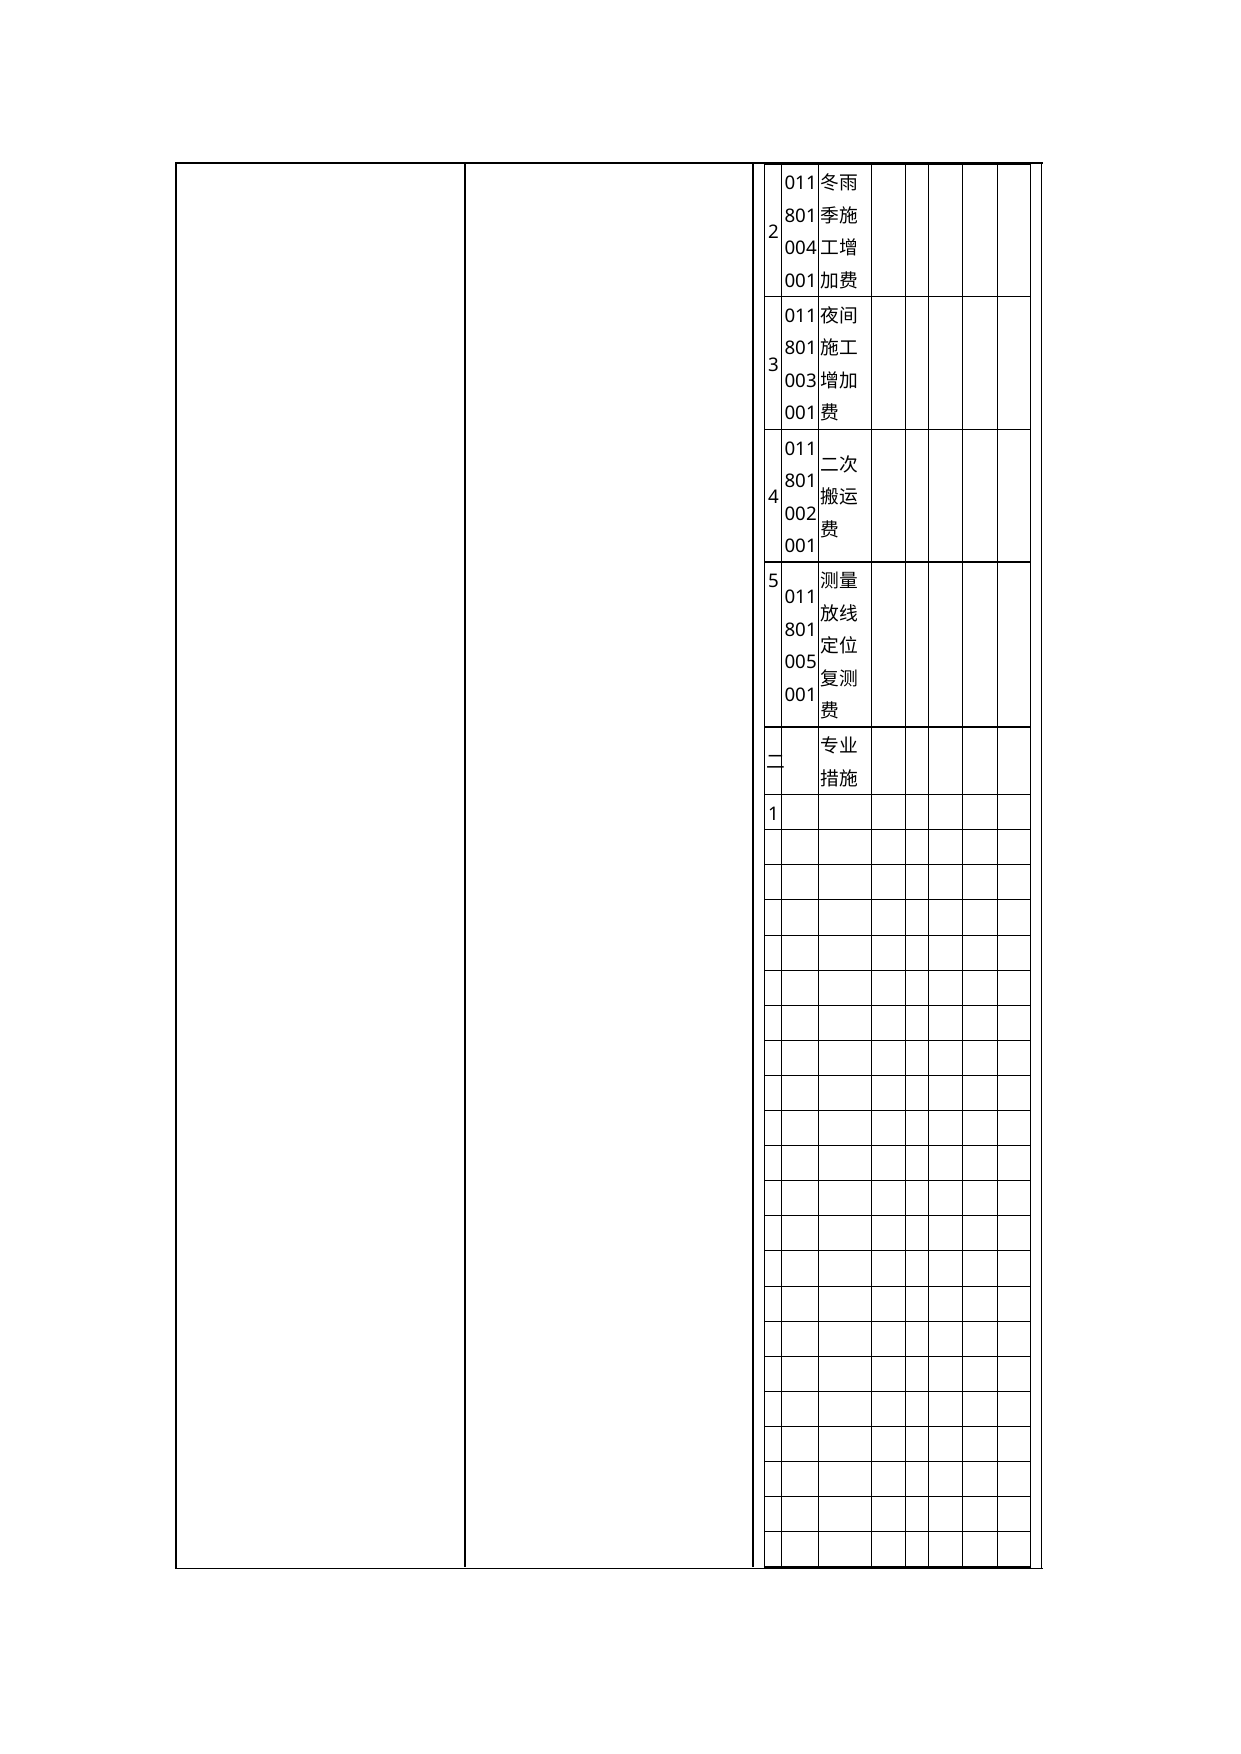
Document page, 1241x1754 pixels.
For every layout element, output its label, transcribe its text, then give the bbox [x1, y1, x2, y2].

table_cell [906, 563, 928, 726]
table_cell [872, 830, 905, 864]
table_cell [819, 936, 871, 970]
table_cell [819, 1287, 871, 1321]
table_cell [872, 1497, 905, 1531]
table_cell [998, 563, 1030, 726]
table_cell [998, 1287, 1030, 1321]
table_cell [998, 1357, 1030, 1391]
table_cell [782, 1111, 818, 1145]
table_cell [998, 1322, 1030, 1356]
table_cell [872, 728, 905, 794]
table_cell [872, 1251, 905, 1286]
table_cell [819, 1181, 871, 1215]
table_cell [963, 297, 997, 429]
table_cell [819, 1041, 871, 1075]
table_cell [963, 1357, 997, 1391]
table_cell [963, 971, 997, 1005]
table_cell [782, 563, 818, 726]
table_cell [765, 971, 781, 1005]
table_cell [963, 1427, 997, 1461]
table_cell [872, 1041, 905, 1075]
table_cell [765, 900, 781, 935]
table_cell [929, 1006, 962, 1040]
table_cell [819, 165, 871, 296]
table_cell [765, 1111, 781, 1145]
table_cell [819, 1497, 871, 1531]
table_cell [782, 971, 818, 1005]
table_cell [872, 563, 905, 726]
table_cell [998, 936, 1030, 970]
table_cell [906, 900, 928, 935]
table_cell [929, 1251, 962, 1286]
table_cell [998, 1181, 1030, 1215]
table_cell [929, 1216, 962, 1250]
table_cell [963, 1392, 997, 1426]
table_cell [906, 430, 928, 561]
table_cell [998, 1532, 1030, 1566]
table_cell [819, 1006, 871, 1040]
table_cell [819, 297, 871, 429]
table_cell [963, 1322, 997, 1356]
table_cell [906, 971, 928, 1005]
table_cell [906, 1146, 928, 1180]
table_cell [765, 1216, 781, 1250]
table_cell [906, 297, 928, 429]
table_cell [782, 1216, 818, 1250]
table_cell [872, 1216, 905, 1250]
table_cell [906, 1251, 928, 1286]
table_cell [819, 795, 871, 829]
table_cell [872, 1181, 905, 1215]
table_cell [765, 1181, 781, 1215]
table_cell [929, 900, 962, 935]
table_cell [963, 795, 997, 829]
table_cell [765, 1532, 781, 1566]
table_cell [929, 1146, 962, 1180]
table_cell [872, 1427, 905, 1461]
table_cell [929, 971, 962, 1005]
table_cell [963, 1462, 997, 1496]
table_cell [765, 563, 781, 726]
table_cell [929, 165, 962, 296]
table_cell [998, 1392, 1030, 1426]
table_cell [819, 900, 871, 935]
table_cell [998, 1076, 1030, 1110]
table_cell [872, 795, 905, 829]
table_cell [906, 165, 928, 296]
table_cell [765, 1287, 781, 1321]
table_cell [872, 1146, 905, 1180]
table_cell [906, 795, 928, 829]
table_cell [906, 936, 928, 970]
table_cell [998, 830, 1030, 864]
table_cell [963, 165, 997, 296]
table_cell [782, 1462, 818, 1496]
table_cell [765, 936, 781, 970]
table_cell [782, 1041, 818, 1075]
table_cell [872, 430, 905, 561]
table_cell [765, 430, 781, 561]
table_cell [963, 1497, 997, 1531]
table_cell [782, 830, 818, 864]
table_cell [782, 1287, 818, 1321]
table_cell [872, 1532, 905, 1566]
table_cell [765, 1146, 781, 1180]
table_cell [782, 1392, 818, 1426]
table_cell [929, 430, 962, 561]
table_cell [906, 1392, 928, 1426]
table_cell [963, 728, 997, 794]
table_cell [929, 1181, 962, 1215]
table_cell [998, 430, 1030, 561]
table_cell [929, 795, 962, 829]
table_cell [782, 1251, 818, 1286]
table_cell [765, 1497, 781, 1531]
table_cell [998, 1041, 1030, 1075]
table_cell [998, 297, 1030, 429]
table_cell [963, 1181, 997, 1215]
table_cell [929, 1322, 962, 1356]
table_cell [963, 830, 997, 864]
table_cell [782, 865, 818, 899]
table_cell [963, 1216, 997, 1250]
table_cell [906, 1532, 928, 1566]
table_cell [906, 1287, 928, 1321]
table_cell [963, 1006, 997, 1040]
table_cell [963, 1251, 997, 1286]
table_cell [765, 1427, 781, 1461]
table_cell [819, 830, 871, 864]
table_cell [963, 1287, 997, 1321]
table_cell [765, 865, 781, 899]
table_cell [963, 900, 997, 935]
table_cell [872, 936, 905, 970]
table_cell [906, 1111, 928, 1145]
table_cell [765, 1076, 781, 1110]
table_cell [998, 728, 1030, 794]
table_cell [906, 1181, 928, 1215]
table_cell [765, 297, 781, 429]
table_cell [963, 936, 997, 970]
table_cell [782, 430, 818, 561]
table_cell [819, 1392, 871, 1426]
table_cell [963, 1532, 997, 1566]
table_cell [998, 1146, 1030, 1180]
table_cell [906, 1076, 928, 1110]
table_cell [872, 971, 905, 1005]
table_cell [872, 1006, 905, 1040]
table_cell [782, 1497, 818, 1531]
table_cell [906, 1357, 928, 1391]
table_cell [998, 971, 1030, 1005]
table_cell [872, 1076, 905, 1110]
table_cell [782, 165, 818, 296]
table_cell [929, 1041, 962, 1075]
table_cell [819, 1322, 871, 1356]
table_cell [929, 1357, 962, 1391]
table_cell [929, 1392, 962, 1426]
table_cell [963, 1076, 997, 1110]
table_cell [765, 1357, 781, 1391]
table_cell 1 [177, 164, 464, 1567]
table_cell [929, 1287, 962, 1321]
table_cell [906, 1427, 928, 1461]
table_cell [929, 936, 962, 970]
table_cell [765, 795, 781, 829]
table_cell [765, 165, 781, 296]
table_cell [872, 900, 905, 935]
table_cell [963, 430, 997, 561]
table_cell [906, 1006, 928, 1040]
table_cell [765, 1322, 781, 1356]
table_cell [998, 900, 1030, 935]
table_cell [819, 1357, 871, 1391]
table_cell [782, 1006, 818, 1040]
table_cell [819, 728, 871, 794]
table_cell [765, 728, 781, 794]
table_cell [466, 164, 752, 1567]
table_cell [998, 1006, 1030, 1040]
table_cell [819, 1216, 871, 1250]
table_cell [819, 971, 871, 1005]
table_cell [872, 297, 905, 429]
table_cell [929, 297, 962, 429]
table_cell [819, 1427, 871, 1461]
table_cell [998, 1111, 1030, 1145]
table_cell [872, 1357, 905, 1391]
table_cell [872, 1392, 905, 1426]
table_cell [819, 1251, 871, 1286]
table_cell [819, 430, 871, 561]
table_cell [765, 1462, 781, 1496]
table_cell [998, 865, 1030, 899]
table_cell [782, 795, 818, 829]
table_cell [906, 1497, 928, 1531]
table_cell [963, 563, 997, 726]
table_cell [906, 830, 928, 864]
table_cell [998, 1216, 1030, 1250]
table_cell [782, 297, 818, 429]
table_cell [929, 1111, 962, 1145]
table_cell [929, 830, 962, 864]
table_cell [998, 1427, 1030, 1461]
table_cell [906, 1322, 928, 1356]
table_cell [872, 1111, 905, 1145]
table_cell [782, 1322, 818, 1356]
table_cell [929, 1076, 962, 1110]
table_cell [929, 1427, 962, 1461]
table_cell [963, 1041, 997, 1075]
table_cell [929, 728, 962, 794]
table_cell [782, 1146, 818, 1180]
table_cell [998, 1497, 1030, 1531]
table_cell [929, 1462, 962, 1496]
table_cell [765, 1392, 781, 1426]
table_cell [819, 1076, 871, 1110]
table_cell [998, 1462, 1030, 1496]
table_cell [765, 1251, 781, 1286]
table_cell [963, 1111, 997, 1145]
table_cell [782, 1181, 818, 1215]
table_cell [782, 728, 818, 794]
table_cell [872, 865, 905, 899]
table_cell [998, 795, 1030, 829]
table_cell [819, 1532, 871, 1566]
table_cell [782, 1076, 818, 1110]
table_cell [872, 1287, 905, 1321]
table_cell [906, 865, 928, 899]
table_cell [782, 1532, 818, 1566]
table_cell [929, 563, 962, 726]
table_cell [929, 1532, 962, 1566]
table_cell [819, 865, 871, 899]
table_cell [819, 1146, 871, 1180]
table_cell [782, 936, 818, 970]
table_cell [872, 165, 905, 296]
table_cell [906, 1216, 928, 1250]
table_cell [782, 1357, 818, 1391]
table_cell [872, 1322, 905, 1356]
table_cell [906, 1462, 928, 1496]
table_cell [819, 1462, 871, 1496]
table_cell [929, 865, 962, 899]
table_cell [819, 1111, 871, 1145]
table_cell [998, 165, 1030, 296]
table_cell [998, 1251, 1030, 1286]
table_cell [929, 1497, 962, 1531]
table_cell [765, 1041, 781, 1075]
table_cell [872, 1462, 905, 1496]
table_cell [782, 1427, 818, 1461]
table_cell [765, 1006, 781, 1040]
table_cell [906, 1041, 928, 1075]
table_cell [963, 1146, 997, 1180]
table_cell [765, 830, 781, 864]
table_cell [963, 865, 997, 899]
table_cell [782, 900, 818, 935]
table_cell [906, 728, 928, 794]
